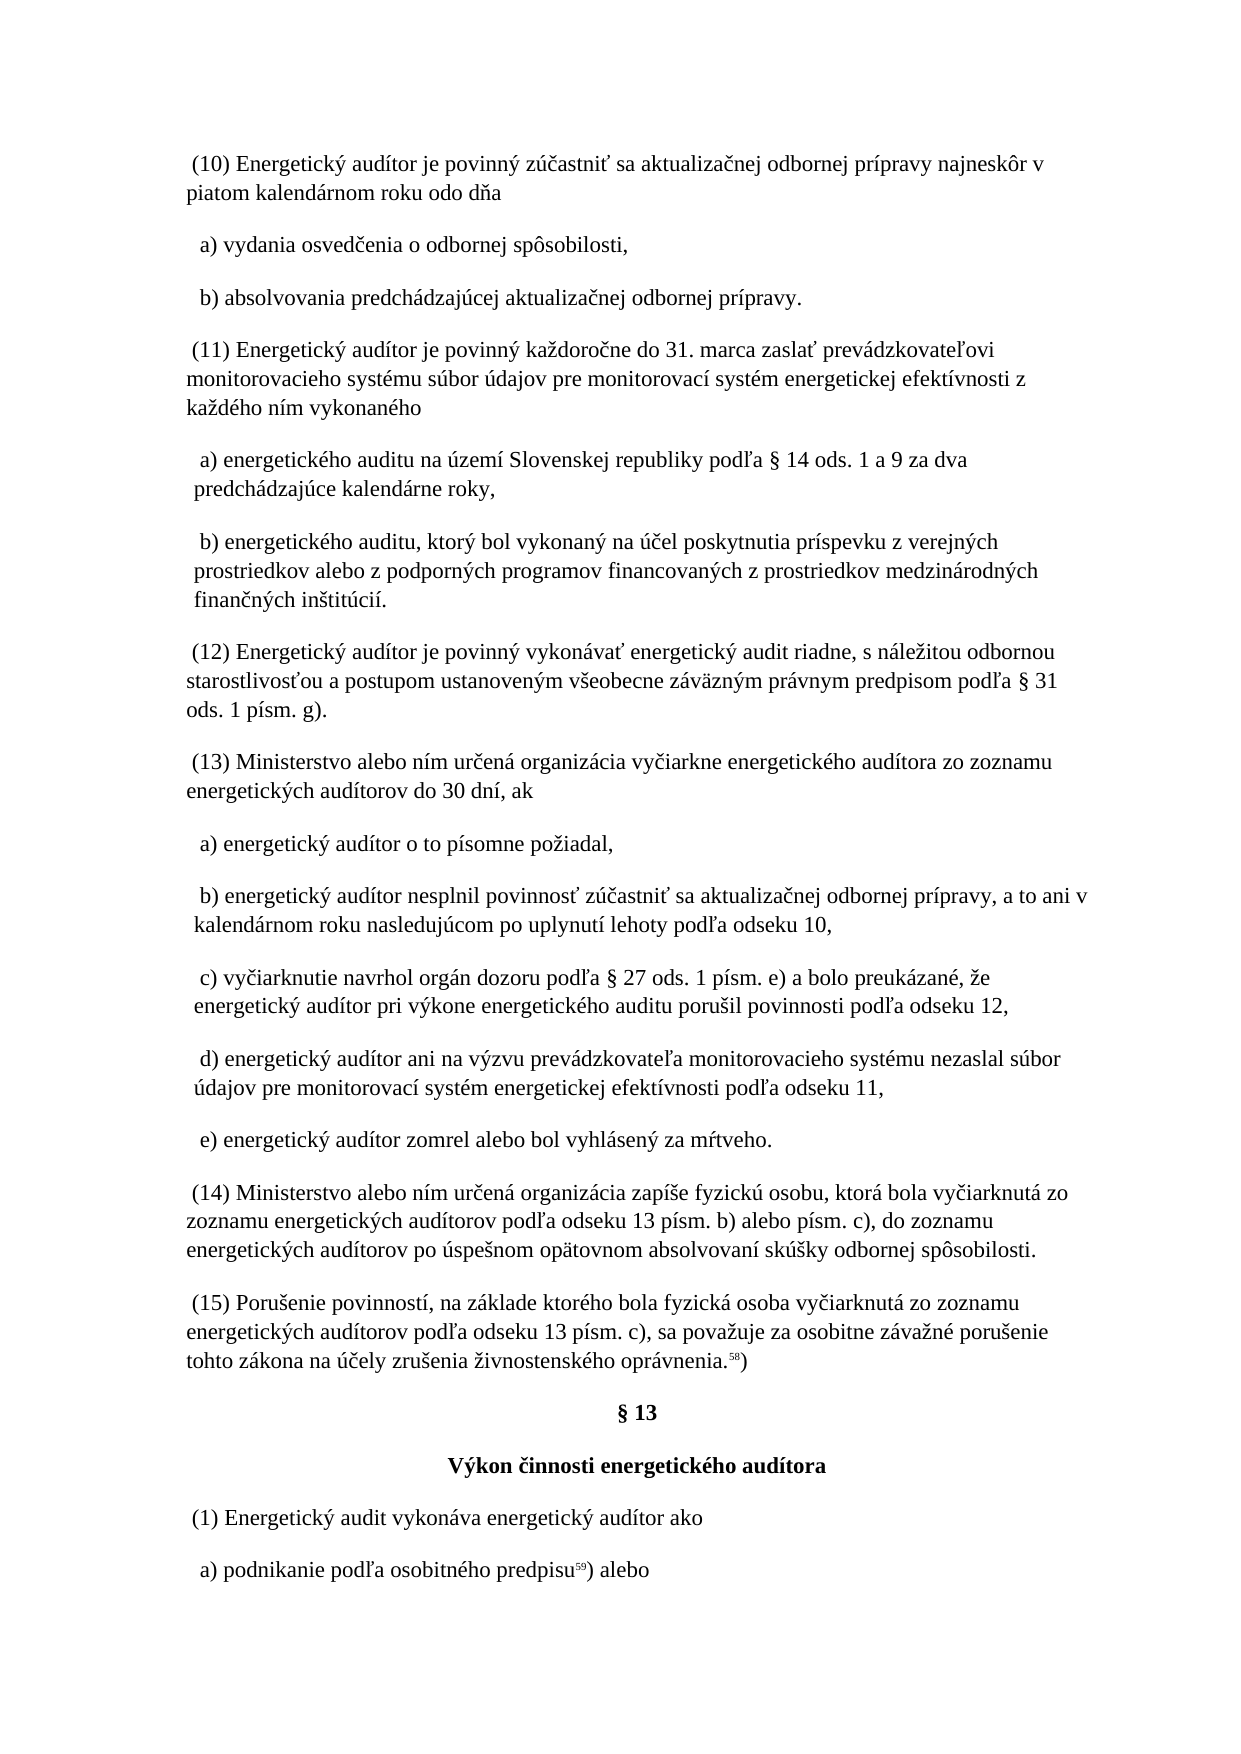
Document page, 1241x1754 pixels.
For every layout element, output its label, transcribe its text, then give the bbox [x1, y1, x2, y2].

text b) energetického auditu, ktorý bol vykonaný na účel poskytnutia príspevku z verejných prostriedkov alebo z podporných programov financovaných z prostriedkov medzinárodných finančných inštitúcií. [194, 528, 1090, 612]
text (13) Ministerstvo alebo ním určená organizácia vyčiarkne energetického audítora zo zoznamu energetických audítorov do 30 dní, ak [186, 748, 1090, 804]
text a) energetického auditu na území Slovenskej republiky podľa § 14 ods. 1 a 9 za dva predchádzajúce kalendárne roky, [194, 446, 1090, 502]
text e) energetický audítor zomrel alebo bol vyhlásený za mŕtveho. [194, 1126, 1090, 1153]
text a) podnikanie podľa osobitného predpisu59) alebo [194, 1556, 1090, 1583]
text (11) Energetický audítor je povinný každoročne do 31. marca zaslať prevádzkovateľovi monitorovacieho systému súbor údajov pre monitorovací systém energetickej efektívnosti z každého ním vykonaného [186, 336, 1090, 420]
text (15) Porušenie povinností, na základe ktorého bola fyzická osoba vyčiarknutá zo zoznamu energetických audítorov podľa odseku 13 písm. c), sa považuje za osobitne závažné porušenie tohto zákona na účely zrušenia živnostenského oprávnenia.58) [186, 1289, 1090, 1373]
text (14) Ministerstvo alebo ním určená organizácia zapíše fyzickú osobu, ktorá bola vyčiarknutá zo zoznamu energetických audítorov podľa odseku 13 písm. b) alebo písm. c), do zoznamu energetických audítorov po úspešnom opätovnom absolvovaní skúšky odbornej spôsobilosti. [186, 1179, 1090, 1263]
text a) energetický audítor o to písomne požiadal, [194, 830, 1090, 856]
text c) vyčiarknutie navrhol orgán dozoru podľa § 27 ods. 1 písm. e) a bolo preukázané, že energetický audítor pri výkone energetického auditu porušil povinnosti podľa odseku 12, [194, 963, 1090, 1019]
text (1) Energetický audit vykonáva energetický audítor ako [186, 1504, 1090, 1530]
text d) energetický audítor ani na výzvu prevádzkovateľa monitorovacieho systému nezaslal súbor údajov pre monitorovací systém energetickej efektívnosti podľa odseku 11, [194, 1045, 1090, 1100]
text Výkon činnosti energetického audítora [178, 1452, 1090, 1478]
text a) vydania osvedčenia o odbornej spôsobilosti, [194, 231, 1090, 258]
text (10) Energetický audítor je povinný zúčastniť sa aktualizačnej odbornej prípravy najneskôr v piatom kalendárnom roku odo dňa [186, 150, 1090, 205]
text § 13 [178, 1399, 1090, 1426]
text b) energetický audítor nesplnil povinnosť zúčastniť sa aktualizačnej odbornej prípravy, a to ani v kalendárnom roku nasledujúcom po uplynutí lehoty podľa odseku 10, [194, 882, 1090, 937]
text (12) Energetický audítor je povinný vykonávať energetický audit riadne, s náležitou odbornou starostlivosťou a postupom ustanoveným všeobecne záväzným právnym predpisom podľa § 31 ods. 1 písm. g). [186, 638, 1090, 722]
text b) absolvovania predchádzajúcej aktualizačnej odbornej prípravy. [194, 284, 1090, 310]
